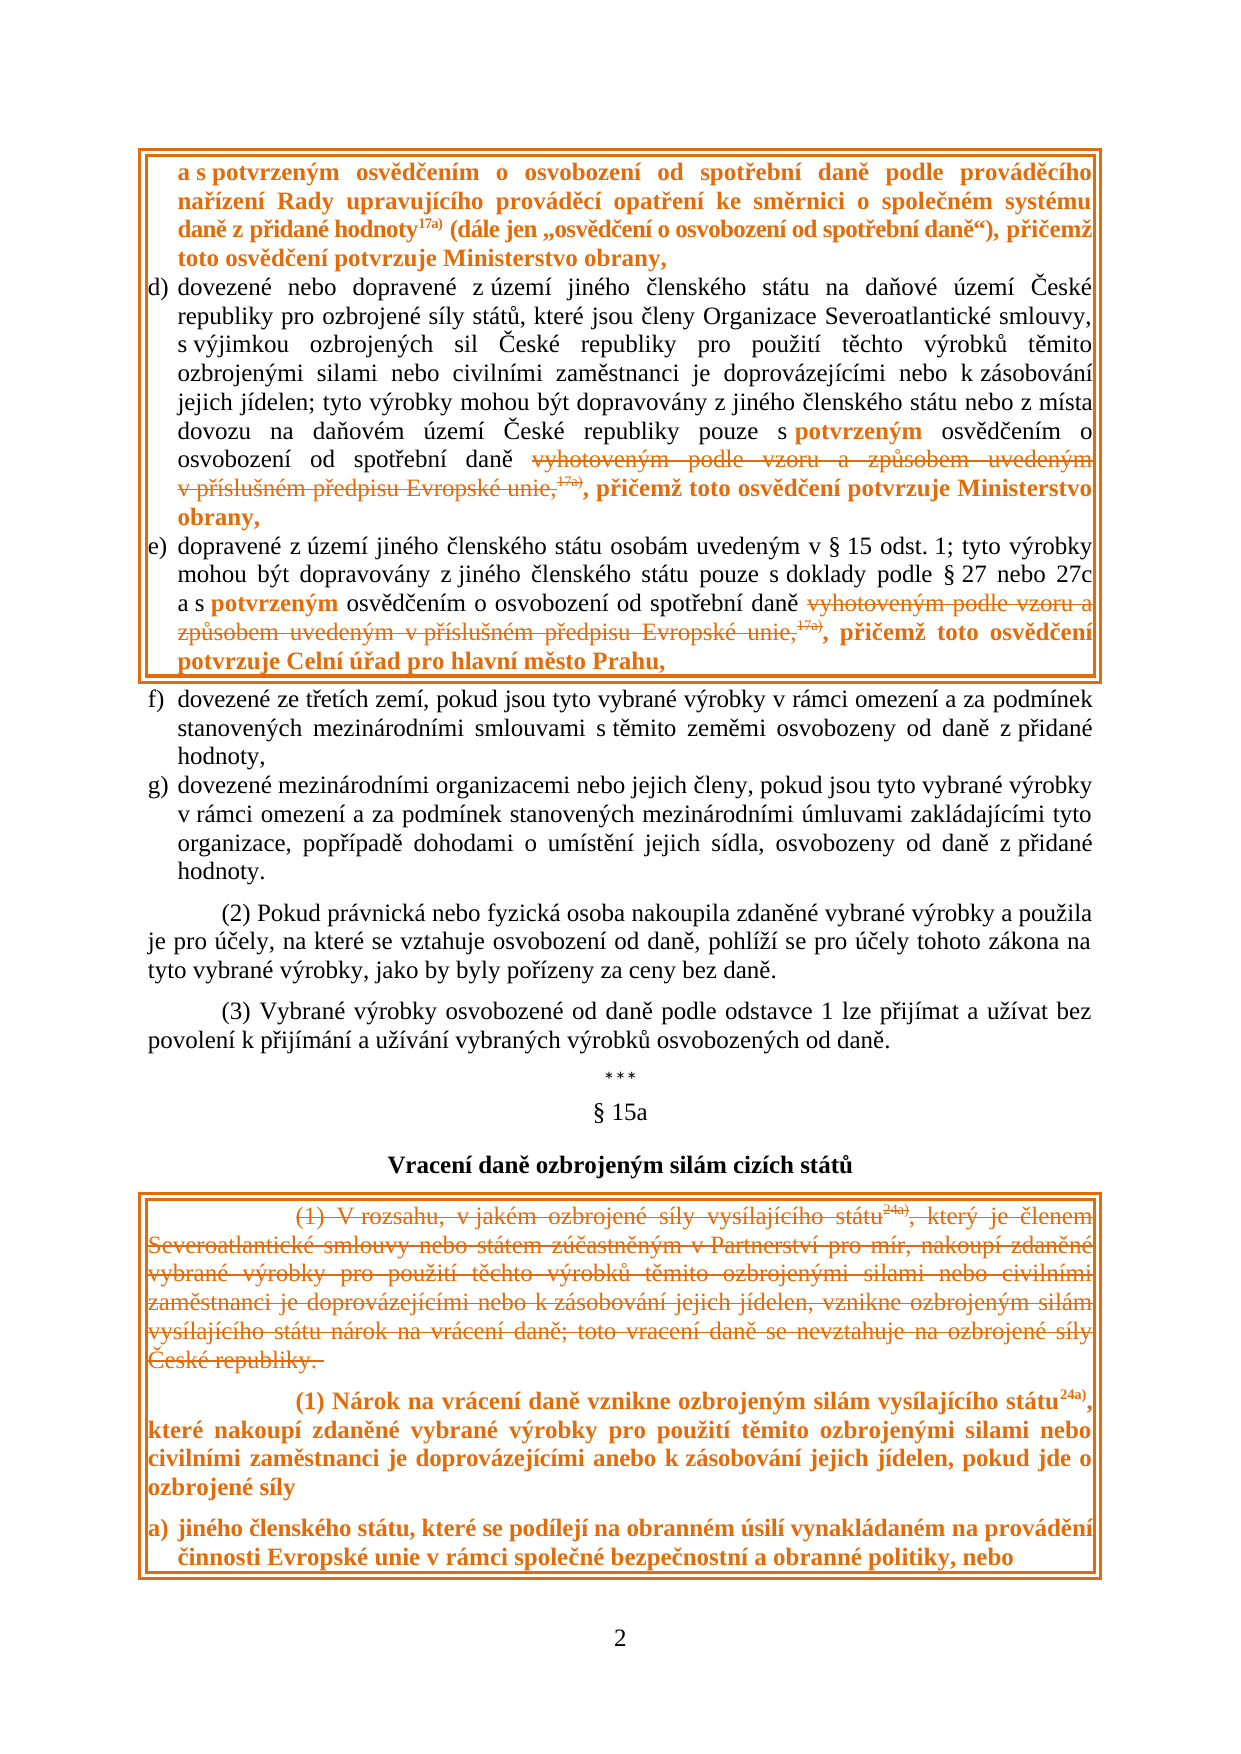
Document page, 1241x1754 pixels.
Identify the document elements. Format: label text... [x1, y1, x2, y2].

text (1) V rozsahu, v jakém ozbrojené síly vysílajícího státu24a), který je členem Severoatlantické smlouvy nebo státem zúčastněným v Partnerství pro mír, nakoupí zdaněné vybrané výrobky pro použití těchto výrobků těmito ozbrojenými silami nebo civilními zaměstnanci je doprovázejícími nebo k zásobování jejich jídelen, vznikne ozbrojeným silám vysílajícího státu nárok na vrácení daně; toto vracení daně se nevztahuje na ozbrojené síly České republiky. [141, 1195, 1099, 1373]
text (1) Nárok na vrácení daně vznikne ozbrojeným silám vysílajícího státu24a), které nakoupí zdaněné vybrané výrobky pro použití těmito ozbrojenými silami nebo civilními zaměstnanci je doprovázejícími anebo k zásobování jejich jídelen, pokud jde o ozbrojené síly [148, 1377, 1093, 1501]
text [141, 151, 1099, 272]
text (2) Pokud právnická nebo fyzická osoba nakoupila zdaněné vybrané výrobky a použila je pro účely, na které se vztahuje osvobození od daně, pohlíží se pro účely tohoto zákona na tyto vybrané výrobky, jako by byly pořízeny za ceny bez daně. [148, 898, 1093, 984]
text a) jiného členského státu, které se podílejí na obranném úsilí vynakládaném na provádění činnosti Evropské unie v rámci společné bezpečnostní a obranné politiky, nebo [141, 1504, 1099, 1577]
text f) dovezené ze třetích zemí, pokud jsou tyto vybrané výrobky v rámci omezení a za podmínek stanovených mezinárodními smlouvami s těmito zeměmi osvobozeny od daně z přidané hodnoty, [148, 684, 1093, 770]
text *** [148, 1066, 1093, 1094]
text g) dovezené mezinárodními organizacemi nebo jejich členy, pokud jsou tyto vybrané výrobky v rámci omezení a za podmínek stanovených mezinárodními úmluvami zakládajícími tyto organizace, popřípadě dohodami o umístění jejich sídla, osvobozeny od daně z přidané hodnoty. [148, 770, 1093, 885]
text e) dopravené z území jiného členského státu osobám uvedeným v § 15 odst. 1; tyto výrobky mohou být dopravovány z jiného členského státu pouze s doklady podle § 27 nebo 27c a s potvrzeným osvědčením o osvobození od spotřební daně vyhotoveným podle vzoru a způsobem uvedeným v příslušném předpisu Evropské unie,17a), přičemž toto osvědčení potvrzuje Celní úřad pro hlavní město Prahu, [141, 521, 1099, 681]
text Vracení daně ozbrojeným silám cizích států [148, 1150, 1093, 1179]
text (3) Vybrané výrobky osvobozené od daně podle odstavce 1 lze přijímat a užívat bez povolení k přijímání a užívání vybraných výrobků osvobozených od daně. [148, 996, 1093, 1054]
text d) dovezené nebo dopravené z území jiného členského státu na daňové území České republiky pro ozbrojené síly států, které jsou členy Organizace Severoatlantické smlouvy, s výjimkou ozbrojených sil České republiky pro použití těchto výrobků těmito ozbrojenými silami nebo civilními zaměstnanci je doprovázejícími nebo k zásobování jejich jídelen; tyto výrobky mohou být dopravovány z jiného členského státu nebo z místa dovozu na daňovém území České republiky pouze s potvrzeným osvědčením o osvobození od spotřební daně vyhotoveným podle vzoru a způsobem uvedeným v příslušném předpisu Evropské unie,17a), přičemž toto osvědčení potvrzuje Ministerstvo obrany, [148, 272, 1093, 521]
subtitle § 15a [148, 1097, 1093, 1125]
